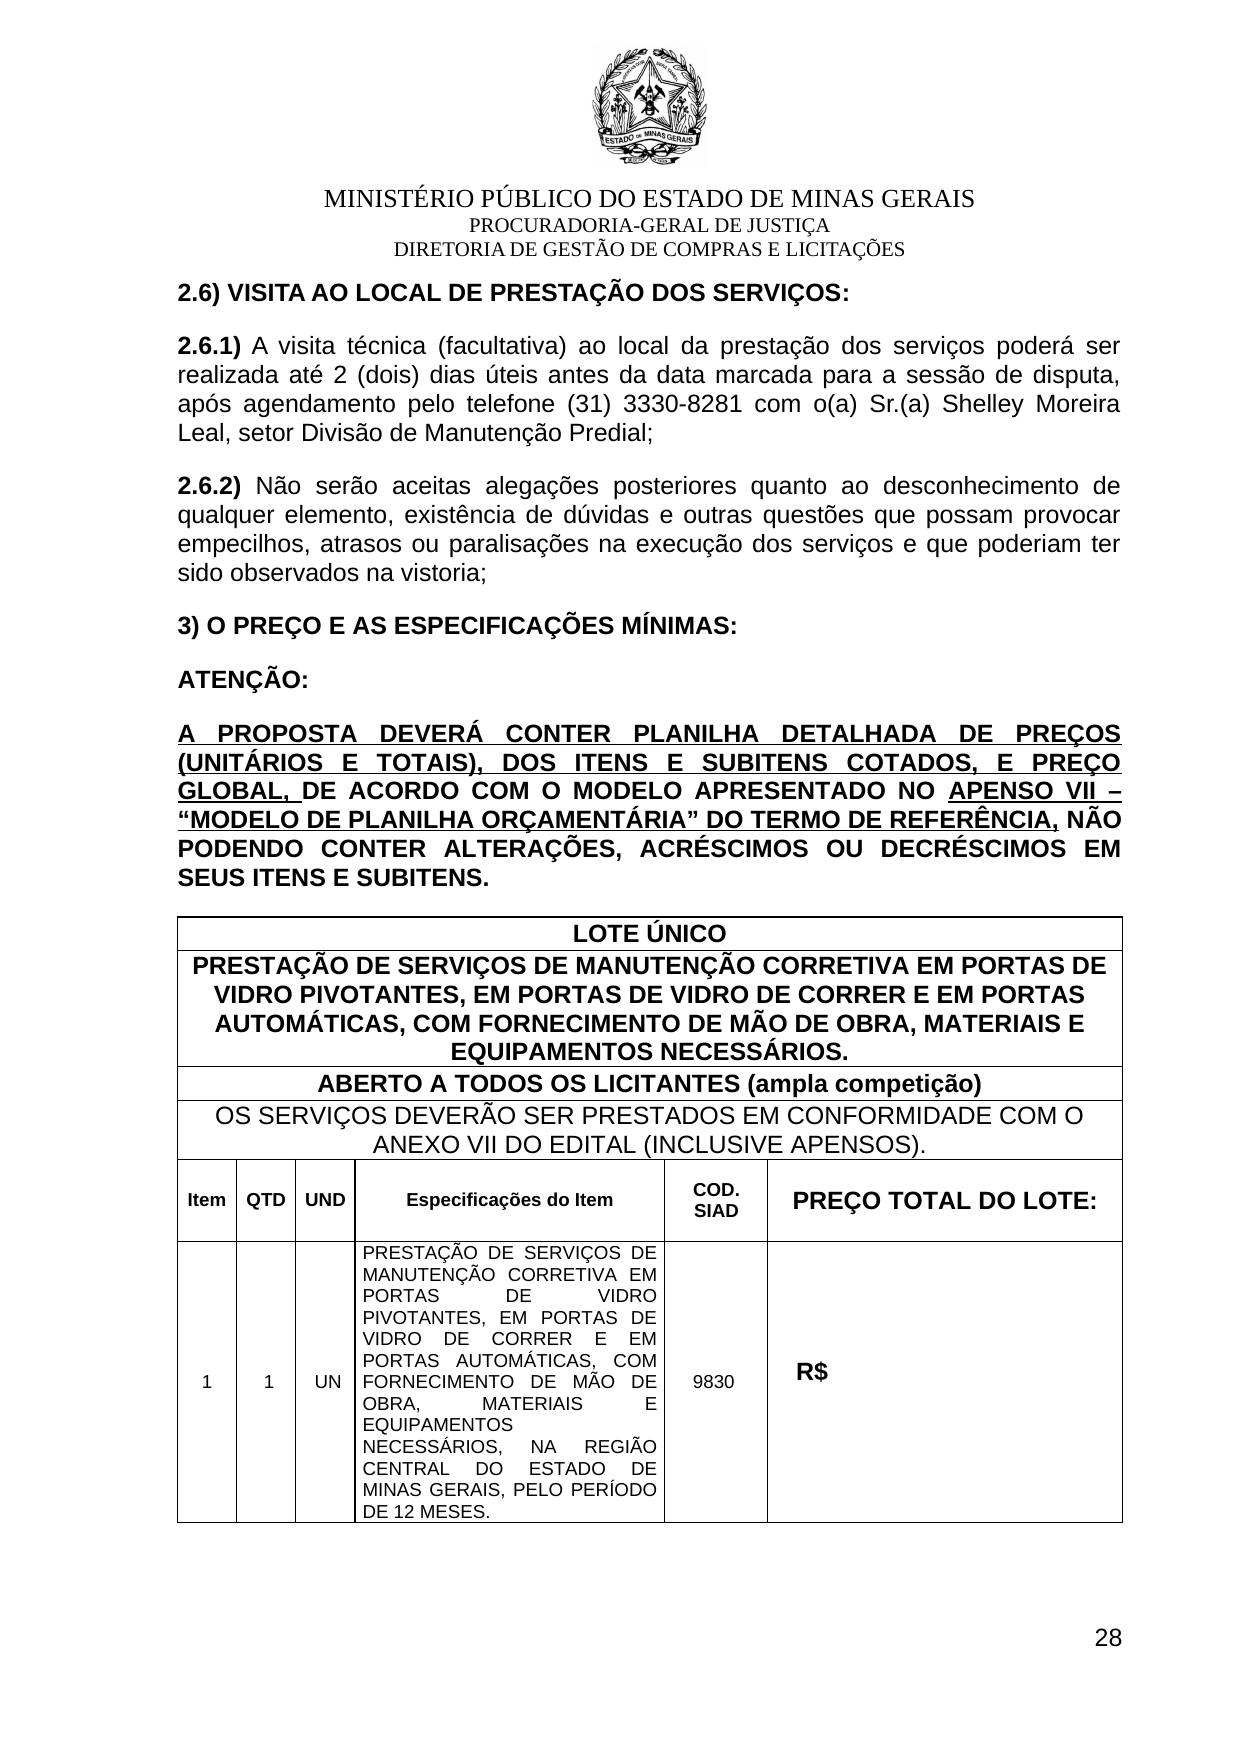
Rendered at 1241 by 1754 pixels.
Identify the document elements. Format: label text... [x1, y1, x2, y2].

table_cell Item [178, 1160, 236, 1241]
table_cell 1 [237, 1242, 295, 1522]
table_cell R$ [768, 1242, 1122, 1522]
table_cell 1 [178, 1242, 236, 1522]
text A PROPOSTA DEVERÁ CONTER PLANILHA DETALHADA DE PREÇOS (UNITÁRIOS E TOTAIS), DOS ITENS E SUBITENS COTADOS, E PREÇO GLOBAL, DE ACORDO COM O MODELO APRESENTADO NO APENSO VII – “MODELO DE PLANILHA ORÇAMENTÁRIA” DO TERMO DE REFERÊNCIA, NÃO PODENDO CONTER ALTERAÇÕES, ACRÉSCIMOS OU DECRÉSCIMOS EM SEUS ITENS E SUBITENS. [177, 774, 1122, 891]
text 2.6.1) A visita técnica (facultativa) ao local da prestação dos serviços poderá ser realizada até 2 (dois) dias úteis antes da data marcada para a sessão de disputa, após agendamento pelo telefone (31) 3330-8281 com o(a) Sr.(a) Shelley Moreira Leal, setor Divisão de Manutenção Predial; [177, 331, 1122, 446]
picture [591, 44, 709, 167]
table_cell Especificações do Item [356, 1160, 664, 1241]
table_cell UND [296, 1160, 354, 1241]
table_cell PRESTAÇÃO DE SERVIÇOS DE MANUTENÇÃO CORRETIVA EM PORTAS DE VIDRO PIVOTANTES, EM PORTAS DE VIDRO DE CORRER E EM PORTAS AUTOMÁTICAS, COM FORNECIMENTO DE MÃO DE OBRA, MATERIAIS E EQUIPAMENTOS NECESSÁRIOS, NA REGIÃO CENTRAL DO ESTADO DE MINAS GERAIS, PELO PERÍODO DE 12 MESES. [356, 1242, 664, 1522]
text ATENÇÃO: [177, 665, 1122, 694]
text A PROPOSTA DEVERÁ CONTER PLANILHA DETALHADA DE PREÇOS (UNITÁRIOS E TOTAIS), DOS ITENS E SUBITENS COTADOS, E PREÇO GLOBAL, DE ACORDO COM O MODELO APRESENTADO NO APENSO VII – “MODELO DE PLANILHA ORÇAMENTÁRIA” DO TERMO DE REFERÊNCIA, NÃO PODENDO CONTER ALTERAÇÕES, ACRÉSCIMOS OU DECRÉSCIMOS EM SEUS ITENS E SUBITENS. [177, 745, 1122, 773]
text A PROPOSTA DEVERÁ CONTER PLANILHA DETALHADA DE PREÇOS (UNITÁRIOS E TOTAIS), DOS ITENS E SUBITENS COTADOS, E PREÇO GLOBAL, DE ACORDO COM O MODELO APRESENTADO NO APENSO VII – “MODELO DE PLANILHA ORÇAMENTÁRIA” DO TERMO DE REFERÊNCIA, NÃO PODENDO CONTER ALTERAÇÕES, ACRÉSCIMOS OU DECRÉSCIMOS EM SEUS ITENS E SUBITENS. [177, 719, 1122, 744]
table_cell PREÇO TOTAL DO LOTE: [768, 1160, 1122, 1241]
table_cell [178, 1067, 1122, 1100]
table_cell COD. SIAD [665, 1160, 767, 1241]
table_header LOTE ÚNICO [178, 918, 1122, 950]
table_cell PRESTAÇÃO DE SERVIÇOS DE MANUTENÇÃO CORRETIVA EM PORTAS DE VIDRO PIVOTANTES, EM PORTAS DE VIDRO DE CORRER E EM PORTAS AUTOMÁTICAS, COM FORNECIMENTO DE MÃO DE OBRA, MATERIAIS E EQUIPAMENTOS NECESSÁRIOS. [178, 951, 1122, 1066]
text 2.6) VISITA AO LOCAL DE PRESTAÇÃO DOS SERVIÇOS: [177, 278, 1122, 306]
text 2.6.2) Não serão aceitas alegações posteriores quanto ao desconhecimento de qualquer elemento, existência de dúvidas e outras questões que possam provocar empecilhos, atrasos ou paralisações na execução dos serviços e que poderiam ter sido observados na vistoria; [177, 471, 1122, 586]
table_cell OS SERVIÇOS DEVERÃO SER PRESTADOS EM CONFORMIDADE COM O ANEXO VII DO EDITAL (INCLUSIVE APENSOS). [178, 1101, 1122, 1158]
table_cell 9830 [665, 1242, 767, 1522]
text 3) O PREÇO E AS ESPECIFICAÇÕES MÍNIMAS: [177, 611, 1122, 640]
table_cell UN [296, 1242, 354, 1522]
table_cell QTD [237, 1160, 295, 1241]
